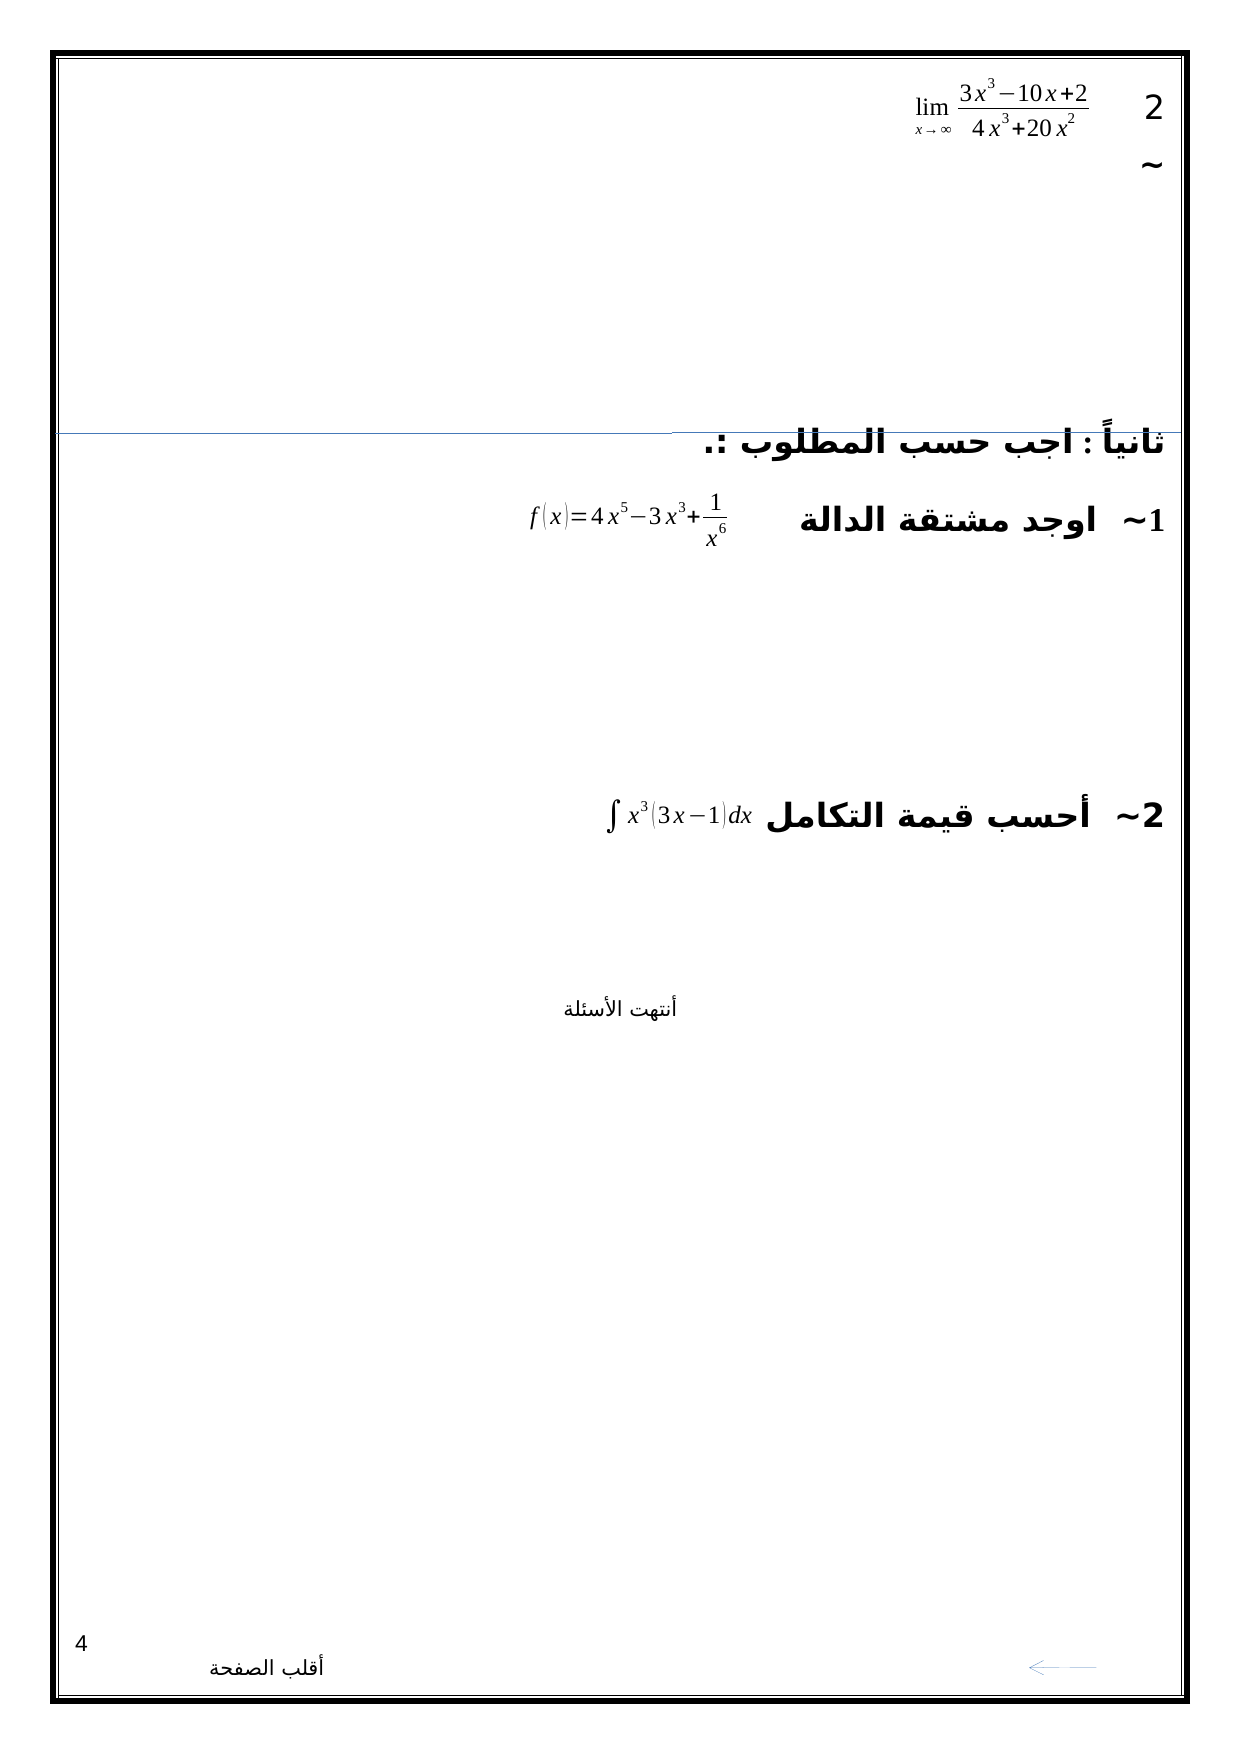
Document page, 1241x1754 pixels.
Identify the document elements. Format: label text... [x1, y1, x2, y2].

text 2 ~ [75, 75, 1165, 183]
text ثانياً : اجب حسب المطلوب :. [75, 423, 1165, 462]
text 2~ أحسب قيمة التكامل [75, 797, 1165, 836]
text أنتهت الأسئلة [75, 997, 1165, 1022]
text 1~ اوجد مشتقة الدالة [75, 488, 1165, 551]
